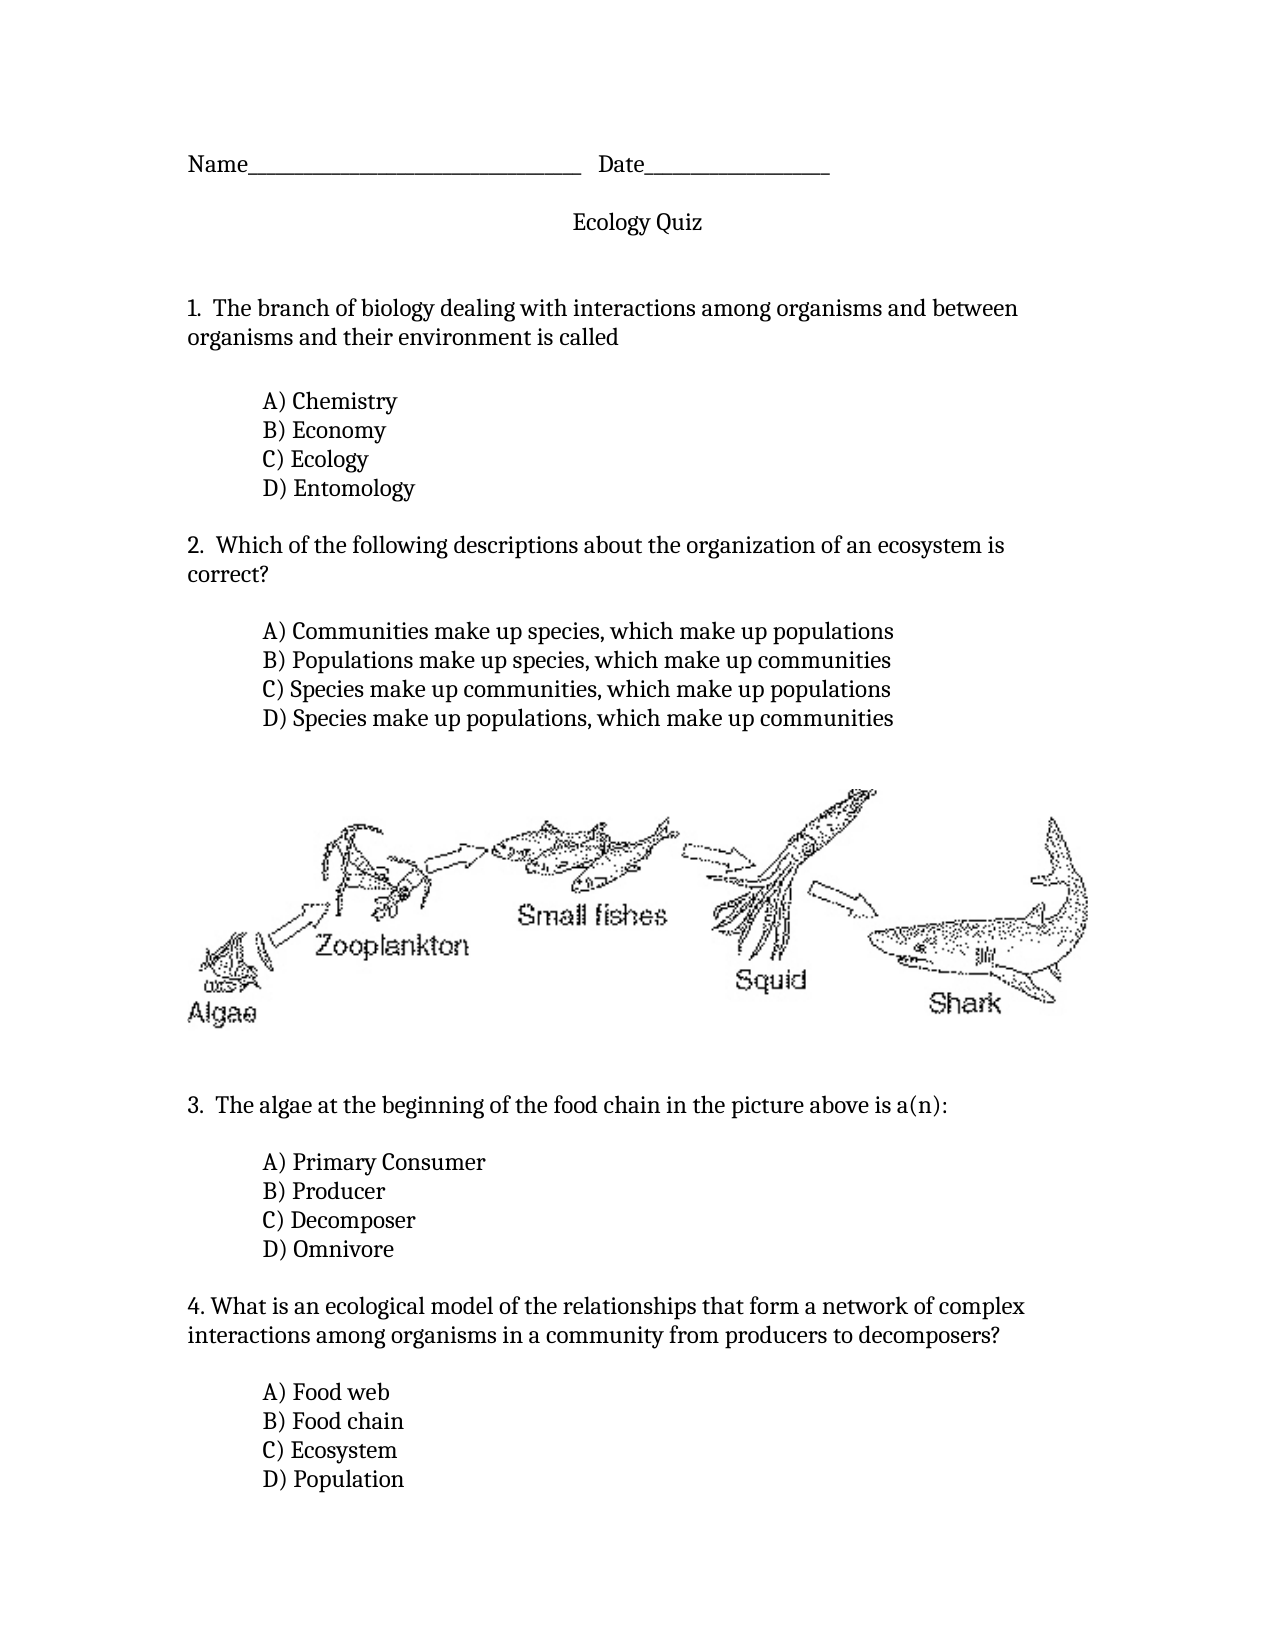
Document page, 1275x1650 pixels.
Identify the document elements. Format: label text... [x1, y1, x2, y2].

picture [187, 789, 1088, 1062]
text C) Ecology [187, 445, 1087, 473]
text 3. The algae at the beginning of the food chain in the picture above is a(n): [187, 1091, 1087, 1119]
text A) Food web [187, 1378, 1087, 1407]
text Name____________________________________ Date____________________ [187, 150, 1087, 179]
text A) Primary Consumer [187, 1148, 1087, 1177]
text D) Population [187, 1464, 1087, 1493]
text B) Economy [187, 416, 1087, 445]
text 1. The branch of biology dealing with interactions among organisms and between organisms and their environment is called [187, 294, 1087, 351]
text 4. What is an ecological model of the relationships that form a network of complex interactions among organisms in a community from producers to decomposers? [187, 1292, 1087, 1349]
text 2. Which of the following descriptions about the organization of an ecosystem is correct? [187, 531, 1087, 588]
text B) Populations make up species, which make up communities [187, 646, 1087, 675]
text Ecology Quiz [187, 207, 1087, 236]
text D) Omnivore [187, 1234, 1087, 1263]
text B) Food chain [187, 1407, 1087, 1436]
text D) Entomology [187, 473, 1087, 502]
text C) Species make up communities, which make up populations [187, 675, 1087, 703]
text A) Communities make up species, which make up populations [187, 617, 1087, 646]
text C) Ecosystem [187, 1436, 1087, 1464]
text D) Species make up populations, which make up communities [187, 703, 1087, 732]
text A) Chemistry [187, 387, 1087, 416]
text C) Decomposer [187, 1206, 1087, 1234]
text B) Producer [187, 1177, 1087, 1206]
